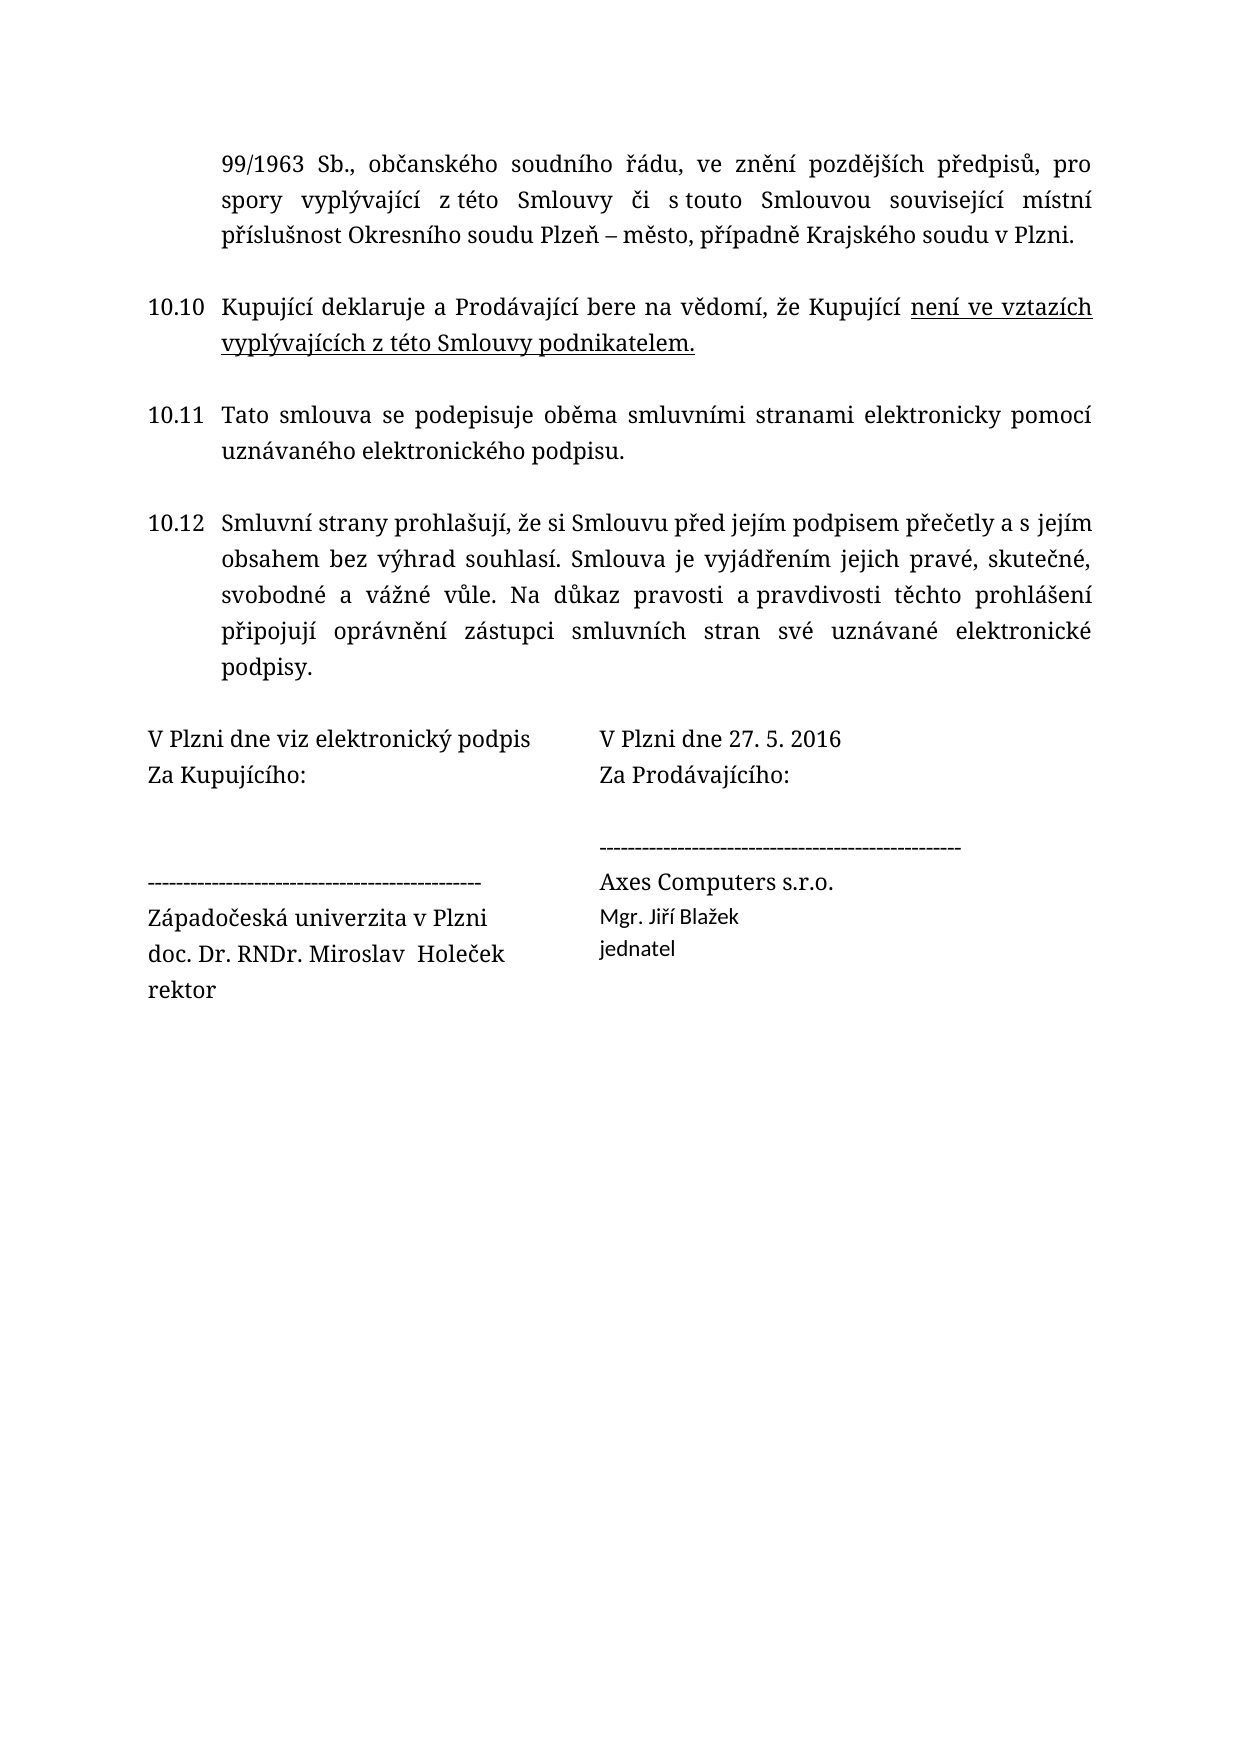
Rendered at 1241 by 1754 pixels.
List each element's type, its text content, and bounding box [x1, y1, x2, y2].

text 10.12 Smluvní strany prohlašují, že si Smlouvu před jejím podpisem přečetly a s jejím obsahem bez výhrad souhlasí. Smlouva je vyjádřením jejich pravé, skutečné, svobodné a vážné vůle. Na důkaz pravosti a pravdivosti těchto prohlášení připojují oprávnění zástupci smluvních stran své uznávané elektronické podpisy. [148, 507, 1093, 682]
text 10.10 Kupující deklaruje a Prodávající bere na vědomí, že Kupující není ve vztazích vyplývajících z této Smlouvy podnikatelem. [148, 291, 1093, 358]
table_header V Plzni dne viz elektronický podpis Za Kupujícího: ----------------------------------------------- Západočeská univerzita v Plzni doc. Dr. RNDr. Miroslav Holeček rektor [136, 723, 588, 1045]
table_header V Plzni dne 27. 5. 2016 Za Prodávajícího: --------------------------------------------------- Axes Computers s.r.o. Mgr. Jiří Blažek jednatel [588, 723, 1040, 1045]
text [148, 148, 1093, 251]
text 10.11 Tato smlouva se podepisuje oběma smluvními stranami elektronicky pomocí uznávaného elektronického podpisu. [148, 399, 1093, 466]
